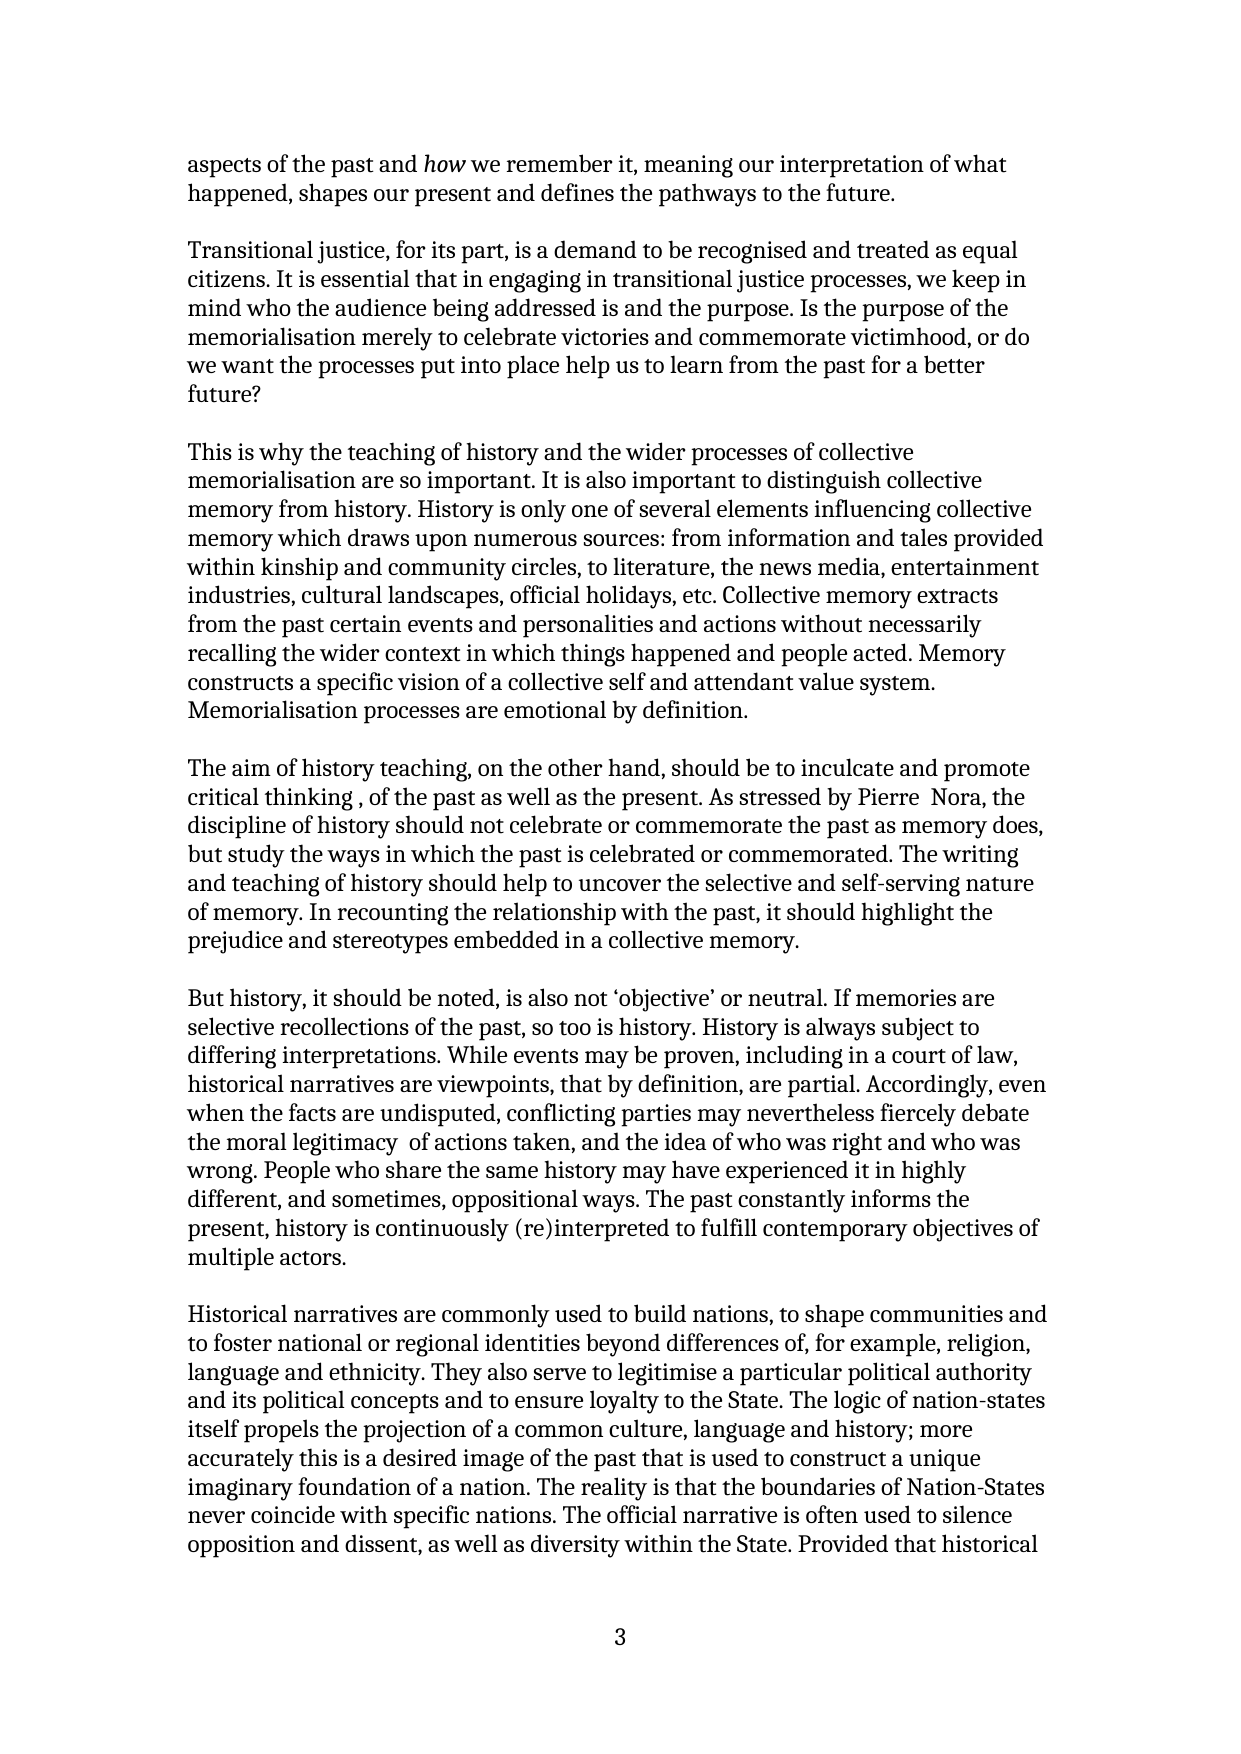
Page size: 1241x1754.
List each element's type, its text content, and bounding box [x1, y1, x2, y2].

text This is why the teaching of history and the wider processes of collective memorialisation are so important. It is also important to distinguish collective memory from history. History is only one of several elements influencing collective memory which draws upon numerous sources: from information and tales provided within kinship and community circles, to literature, the news media, entertainment industries, cultural landscapes, official holidays, etc. Collective memory extracts from the past certain events and personalities and actions without necessarily recalling the wider context in which things happened and people acted. Memory constructs a specific vision of a collective self and attendant value system. Memorialisation processes are emotional by definition. [187, 437, 1053, 725]
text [187, 150, 1053, 207]
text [187, 1300, 1053, 1559]
text But history, it should be noted, is also not ‘objective’ or neutral. If memories are selective recollections of the past, so too is history. History is always subject to differing interpretations. While events may be proven, including in a court of law, historical narratives are viewpoints, that by definition, are partial. Accordingly, even when the facts are undisputed, conflicting parties may nevertheless fiercely debate the moral legitimacy of actions taken, and the idea of who was right and who was wrong. People who share the same history may have experienced it in highly different, and sometimes, oppositional ways. The past constantly informs the present, history is continuously (re)interpreted to fulfill contemporary objectives of multiple actors. [187, 984, 1053, 1271]
text Transitional justice, for its part, is a demand to be recognised and treated as equal citizens. It is essential that in engaging in transitional justice processes, we keep in mind who the audience being addressed is and the purpose. Is the purpose of the memorialisation merely to celebrate victories and commemorate victimhood, or do we want the processes put into place help us to learn from the past for a better future? [187, 236, 1053, 409]
text The aim of history teaching, on the other hand, should be to inculcate and promote critical thinking , of the past as well as the present. As stressed by Pierre Nora, the discipline of history should not celebrate or commemorate the past as memory does, but study the ways in which the past is celebrated or commemorated. The writing and teaching of history should help to uncover the selective and self-serving nature of memory. In recounting the relationship with the past, it should highlight the prejudice and stereotypes embedded in a collective memory. [187, 754, 1053, 955]
